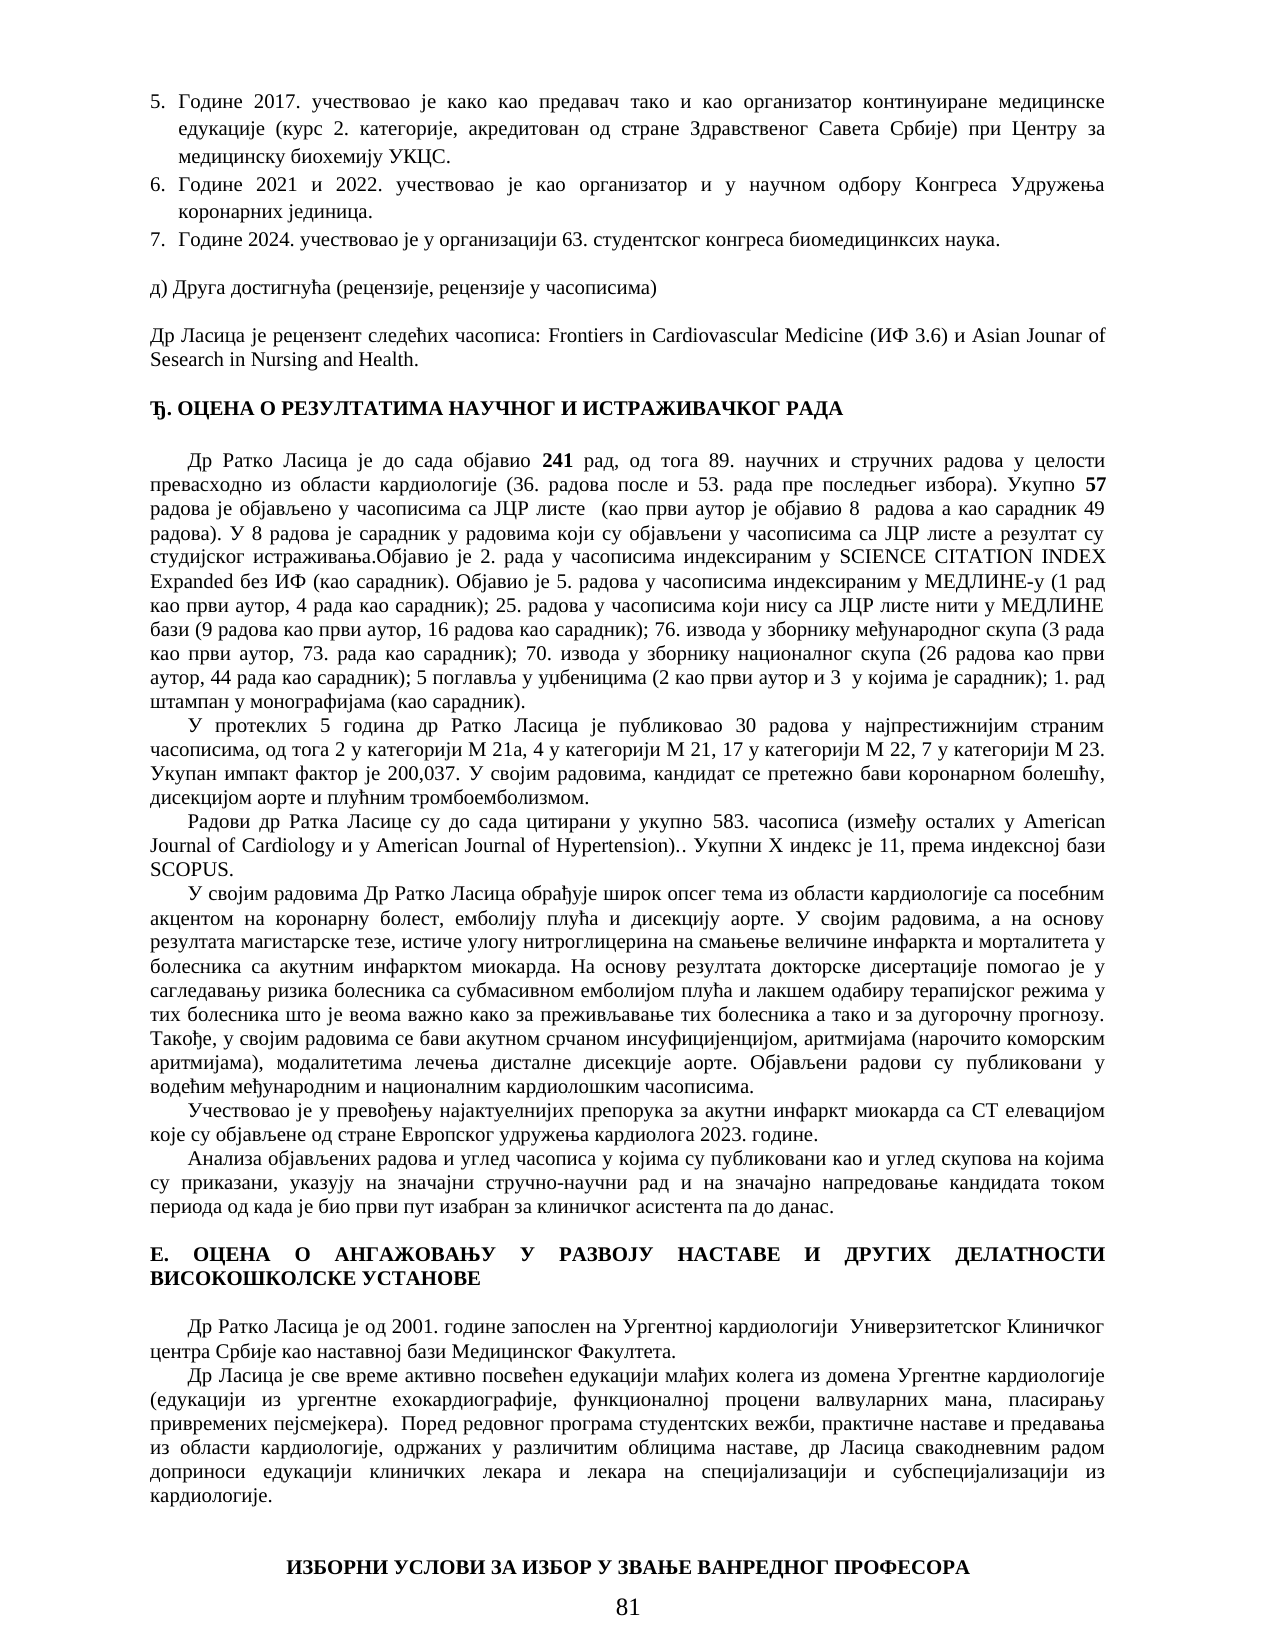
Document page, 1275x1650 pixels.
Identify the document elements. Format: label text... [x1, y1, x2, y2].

text Др Ратко Ласица је до сада објавио 241 рад, од тога 89. научних и стручних радова у целости превасходно из области кардиологије (36. радова после и 53. рада пре последњег избора). Укупно 57 радова је објављено у часописима са ЈЦР листе (као први аутор је објавио 8 радова а као сарадник 49 радова). У 8 радова је сарадник у радовима који су објављени у часописима са ЈЦР листе а резултат су студијског истраживања.Објавио је 2. рада у часописима индексираним у SCIENCE CITATION INDEX Expanded без ИФ (као сарадник). Објавио је 5. радова у часописима индексираним у МЕДЛИНЕ-у (1 рад као први аутор, 4 рада као сарадник); 25. радова у часописима који нису са ЈЦР листе нити у МЕДЛИНЕ бази (9 радова као први аутор, 16 радова као сарадник); 76. извода у зборнику међународног скупа (3 рада као први аутор, 73. рада као сарадник); 70. извода у зборнику националног скупа (26 радова као први аутор, 44 рада као сарадник); 5 поглавља у уџбеницима (2 као први аутор и 3 у којима је сарадник); 1. рад штампан у монографијама (као сарадник). [150, 448, 1106, 713]
text Е. ОЦЕНА О АНГАЖОВАЊУ У РАЗВОЈУ НАСТАВЕ И ДРУГИХ ДЕЛАТНОСТИ ВИСОКОШКОЛСКЕ УСТАНОВЕ [150, 1242, 1106, 1290]
text Ђ. ОЦЕНА О РЕЗУЛТАТИМА НАУЧНОГ И ИСТРАЖИВАЧКОГ РАДА [150, 395, 1106, 419]
text Др Ласица је све време активно посвећен едукацији млађих колега из домена Ургентне кардиологије (едукацији из ургентне ехокардиографије, функционалној процени валвуларних мана, пласирању привремених пејсмејкера). Поред редовног програма студентских вежби, практичне наставе и предавања из области кардиологије, одржаних у различитим облицима наставе, др Ласица свакодневним радом доприноси едукацији клиничких лекара и лекара на специјализацији и субспецијализацији из кардиологије. [150, 1363, 1106, 1507]
text д) Друга достигнућа (рецензије, рецензије у часописима) [150, 275, 1106, 299]
text У протеклих 5 година др Ратко Ласица је публиковао 30 радова у најпрестижнијим страним часописима, од тога 2 у категорији М 21а, 4 у категорији М 21, 17 у категорији М 22, 7 у категорији М 23. Укупан импакт фактор је 200,037. У својим радовима, кандидат се претежно бави коронарном болешћу, дисекцијом аорте и плућним тромбоемболизмом. [150, 713, 1106, 809]
text ИЗБОРНИ УСЛОВИ ЗА ИЗБОР У ЗВАЊЕ ВАНРЕДНОГ ПРОФЕСОРА [150, 1555, 1106, 1579]
text У својим радовима Др Ратко Ласица обрађује широк опсег тема из области кардиологије са посебним акцентом на коронарну болест, емболију плућа и дисекцију аорте. У својим радовима, а на основу резултата магистарске тезе, истиче улогу нитроглицерина на смањење величине инфаркта и морталитета у болесника са акутним инфарктом миокарда. На основу резултата докторске дисертације помогао је у сагледавању ризика болесника са субмасивном емболијом плућа и лакшем одабиру терапијског режима у тих болесника што је веома важно како за преживљавање тих болесника а тако и за дугорочну прогнозу. Такође, у својим радовима се бави акутном срчаном инсуфицијенцијом, аритмијама (нарочито коморским аритмијама), модалитетима лечења дисталне дисекције аорте. Објављени радови су публиковани у водећим међународним и националним кардиолошким часописима. [150, 881, 1106, 1098]
text Др Ласица је рецензент следећих часописа: Frontiers in Cardiovascular Medicine (ИФ 3.6) и Аsian Jounar of Sesearch in Nursing and Health. [150, 323, 1106, 371]
text Радови др Ратка Ласице су до сада цитирани у укупно 583. часописа (између осталих у American Journal of Cardiology и у American Journal of Hypertension).. Укупни Х индекс је 11, према индексној бази SCOPUS. [150, 809, 1106, 881]
list Године 2017. учествовао је како као предавач тако и као организатор континуиране медицинске едукације (курс 2. категорије, акредитован од стране Здравственог Савета Србије) при Центру за медицинску биохемију УКЦС. [150, 89, 1106, 168]
list Године 2021 и 2022. учествовао је као организатор и у научном одбору Конгреса Удружења коронарних јединица. [150, 171, 1106, 223]
list Године 2024. учествовао је у организацији 63. студентског конгреса биомедицинксих наука. [150, 227, 1106, 251]
text Др Ратко Ласица је од 2001. године запослен на Ургентној кардиологији Универзитетског Клиничког центра Србије као наставној бази Медицинског Факултета. [150, 1314, 1106, 1363]
text Учествовао је у превођењу најактуелнијих препорука за акутни инфаркт миокарда са СТ елевацијом које су објављене од стране Европског удружења кардиолога 2023. године. [150, 1098, 1106, 1146]
text Анализа објављених радова и углед часописа у којима су публиковани као и углед скупова на којима су приказани, указују на значајни стручно-научни рад и на значајно напредовање кандидата током периода од када је био први пут изабран за клиничког асистента па до данас. [150, 1146, 1106, 1218]
